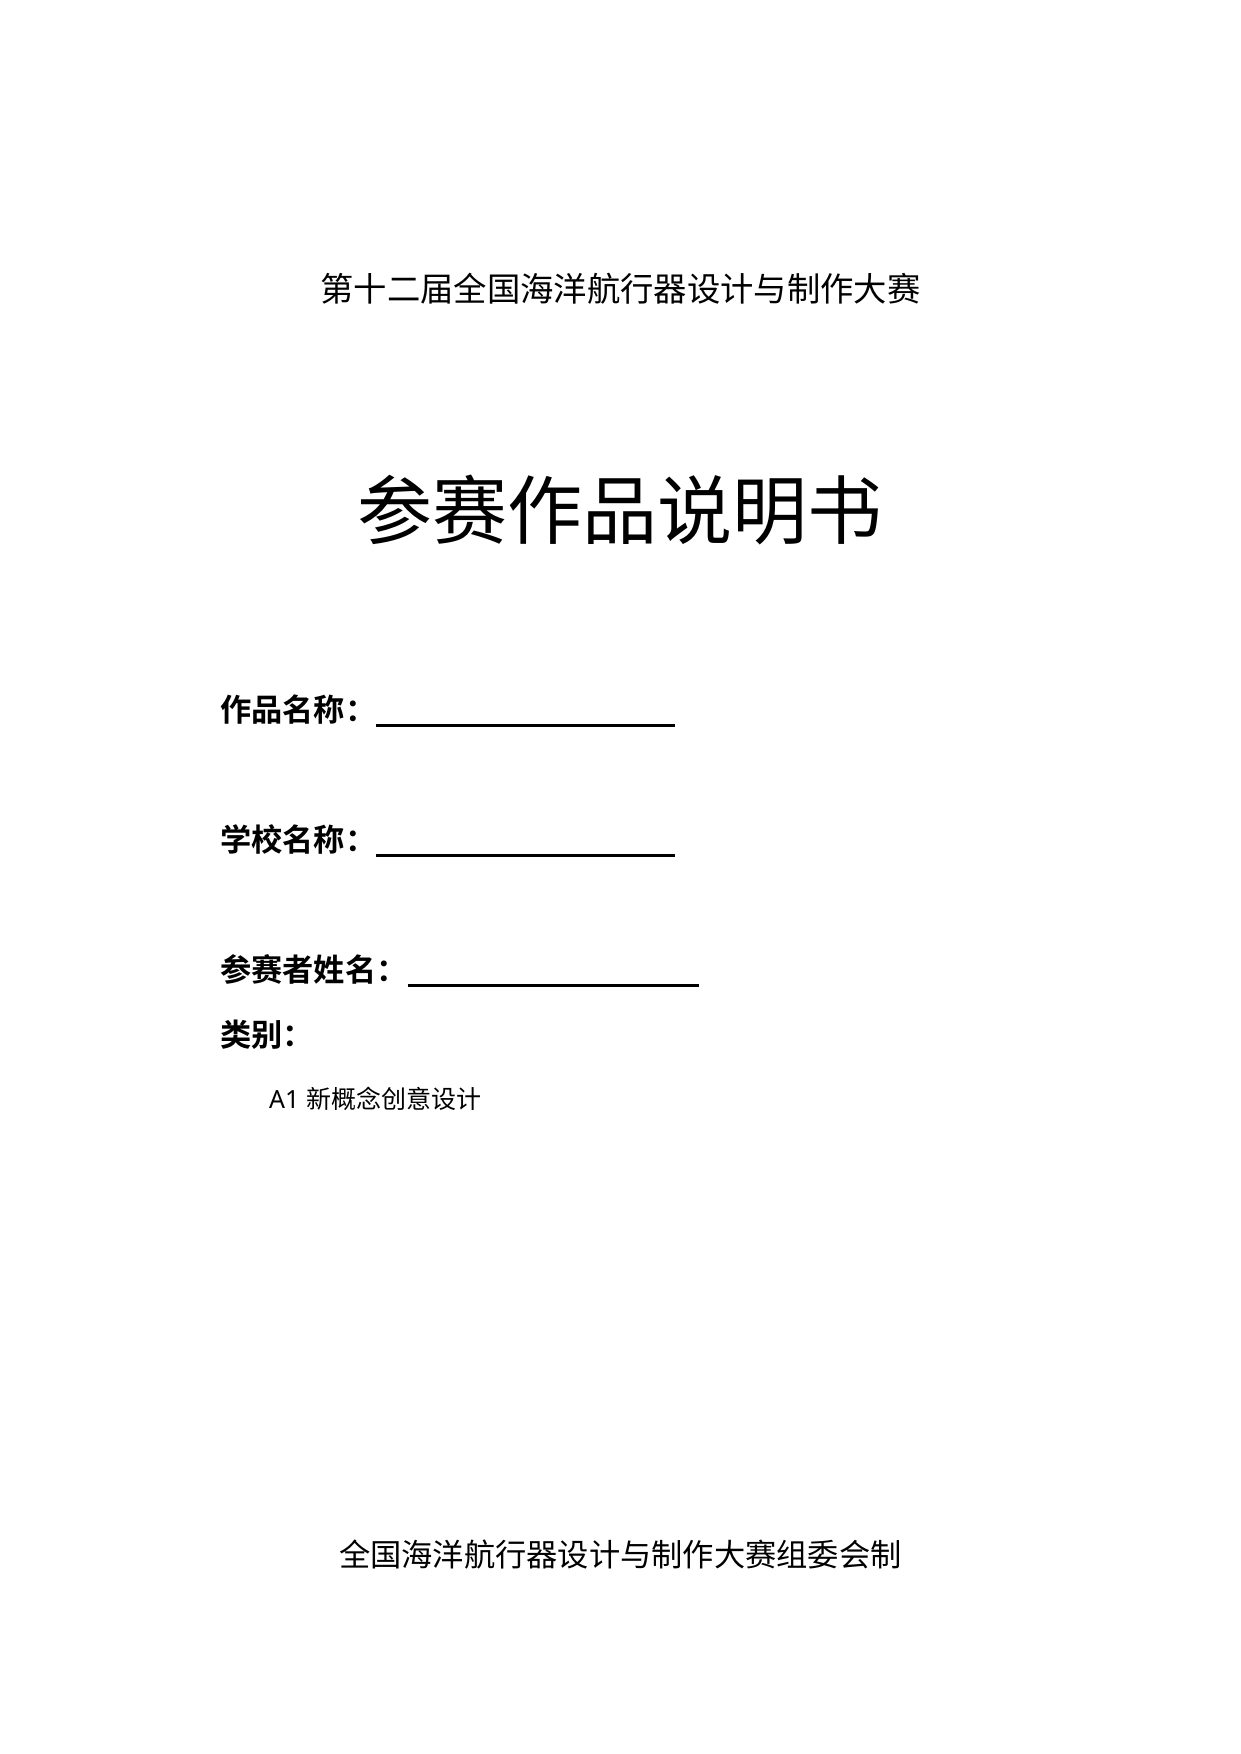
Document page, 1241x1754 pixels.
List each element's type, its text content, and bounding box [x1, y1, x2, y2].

text 学校名称： [187, 806, 1053, 871]
text A1 新概念创意设计 [187, 1066, 1053, 1131]
text 参赛者姓名： [187, 936, 1053, 1001]
text 作品名称： [187, 676, 1053, 741]
subtitle 参赛作品说明书 [187, 440, 1053, 570]
subtitle 第十二届全国海洋航行器设计与制作大赛 [187, 254, 1053, 319]
text 类别： [187, 1001, 1053, 1066]
text 全国海洋航行器设计与制作大赛组委会制 [187, 1521, 1053, 1586]
